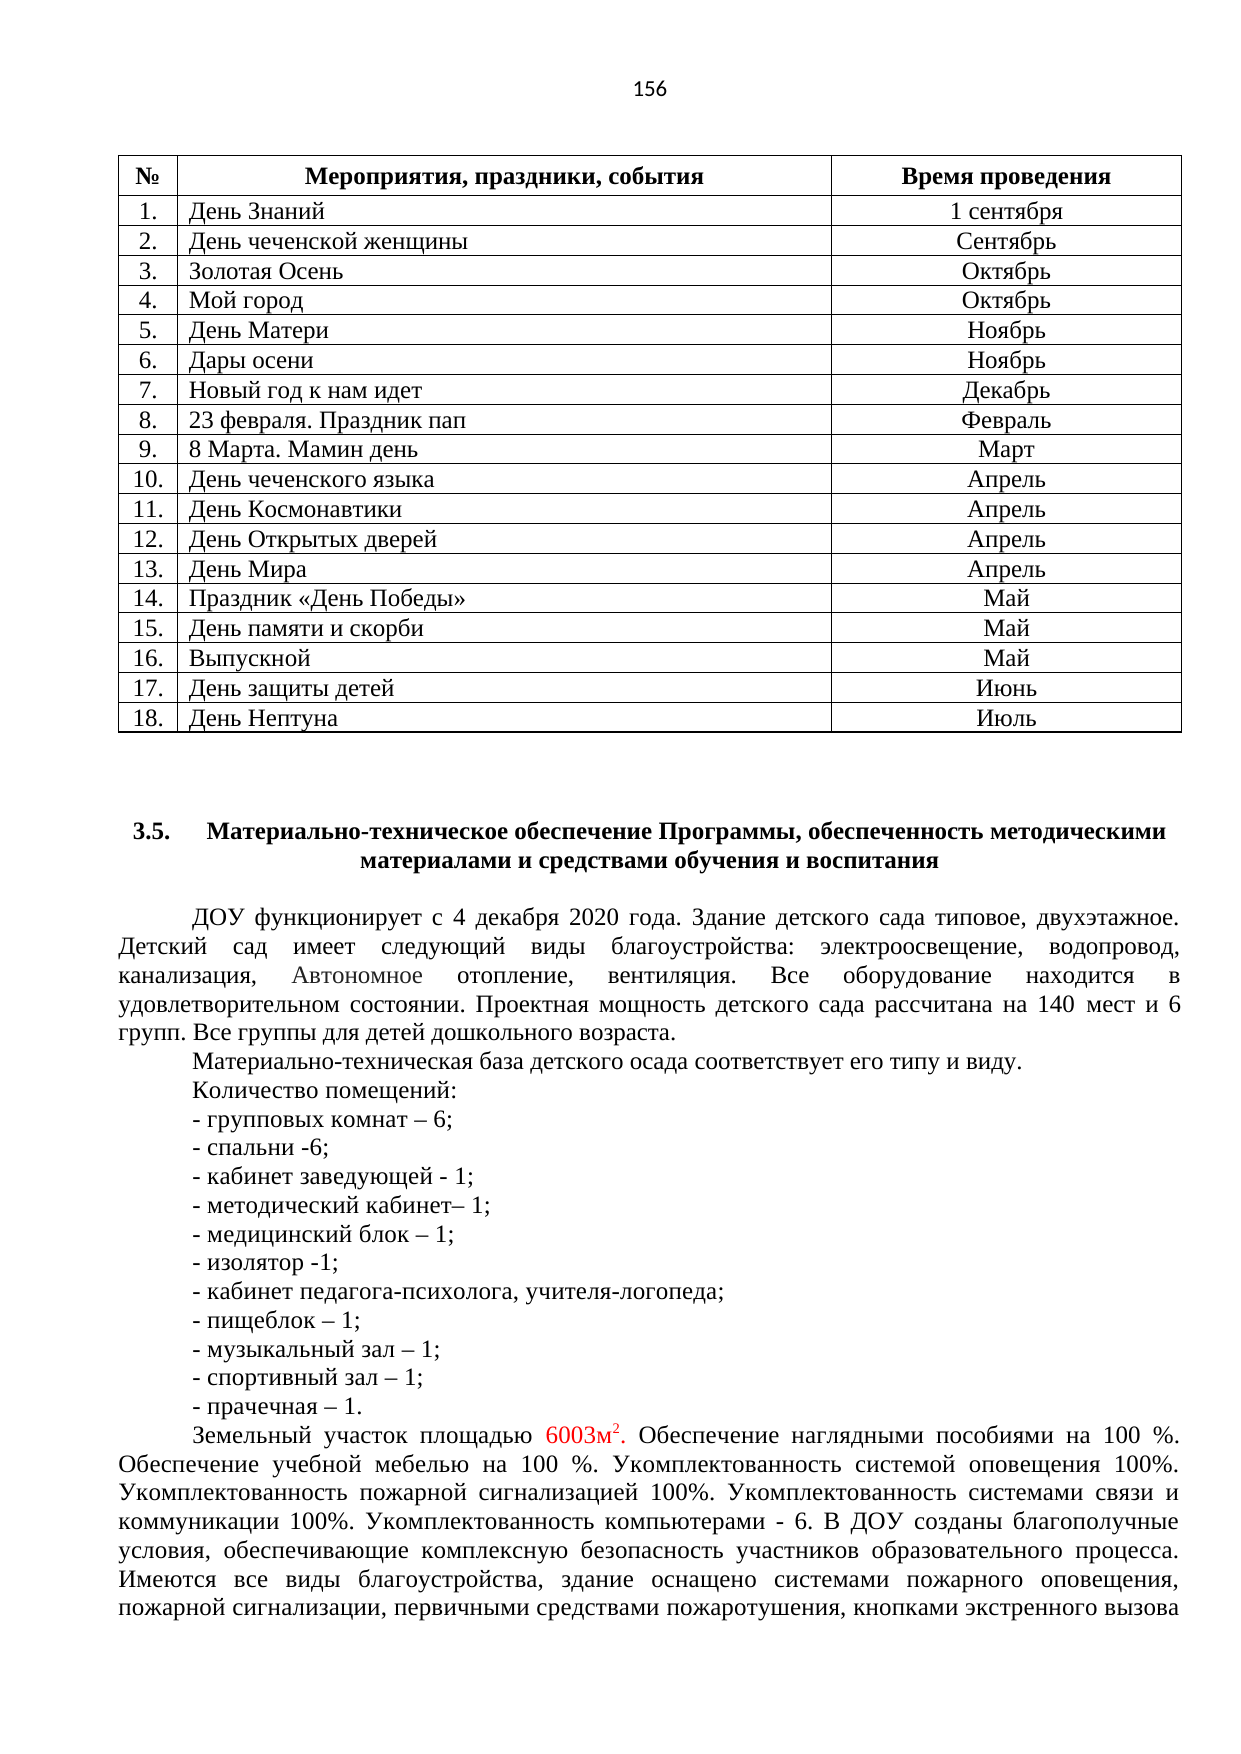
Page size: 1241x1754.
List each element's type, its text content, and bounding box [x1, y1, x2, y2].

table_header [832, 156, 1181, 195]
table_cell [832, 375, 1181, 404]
text - музыкальный зал – 1; [118, 1334, 1181, 1362]
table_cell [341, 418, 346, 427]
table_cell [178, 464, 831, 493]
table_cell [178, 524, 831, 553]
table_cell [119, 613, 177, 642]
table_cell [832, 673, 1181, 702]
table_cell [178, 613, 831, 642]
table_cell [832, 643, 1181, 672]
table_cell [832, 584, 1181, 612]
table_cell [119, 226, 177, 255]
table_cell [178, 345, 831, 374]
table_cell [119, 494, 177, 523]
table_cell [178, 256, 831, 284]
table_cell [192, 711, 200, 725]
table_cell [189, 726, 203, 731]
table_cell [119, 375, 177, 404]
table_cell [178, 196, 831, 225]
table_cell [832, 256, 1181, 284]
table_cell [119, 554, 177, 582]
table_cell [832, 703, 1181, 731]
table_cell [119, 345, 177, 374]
text ДОУ функционирует с 4 декабря 2020 года. Здание детского сада типовое, двухэтажное. Детский сад имеет следующий виды благоустройства: электроосвещение, водопровод, канализация, Автономное отопление, вентиляция. Все оборудование находится в удовлетворительном состоянии. Проектная мощность детского сада рассчитана на 140 мест и 6 групп. Все группы для детей дошкольного возраста. [118, 902, 1181, 1046]
text - пищеблок – 1; [118, 1305, 1181, 1334]
list Материально-техническое обеспечение Программы, обеспеченность методическими материалами и средствами обучения и воспитания [118, 816, 1181, 874]
text - изолятор -1; [118, 1247, 1181, 1276]
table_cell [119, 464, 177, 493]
text - методический кабинет– 1; [118, 1190, 1181, 1219]
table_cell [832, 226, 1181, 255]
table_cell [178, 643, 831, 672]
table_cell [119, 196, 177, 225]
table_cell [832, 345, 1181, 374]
text - медицинский блок – 1; [118, 1219, 1181, 1247]
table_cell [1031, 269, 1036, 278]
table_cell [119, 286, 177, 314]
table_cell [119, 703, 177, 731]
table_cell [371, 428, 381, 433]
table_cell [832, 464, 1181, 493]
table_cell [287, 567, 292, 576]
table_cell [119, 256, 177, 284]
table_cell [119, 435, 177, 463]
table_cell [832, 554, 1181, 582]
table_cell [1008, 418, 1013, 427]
text Материально-техническая база детского осада соответствует его типу и виду. [118, 1046, 1181, 1075]
text - спальни -6; [118, 1132, 1181, 1161]
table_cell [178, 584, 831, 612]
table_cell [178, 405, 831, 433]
text - кабинет заведующей - 1; [118, 1161, 1181, 1190]
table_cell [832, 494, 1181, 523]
text - кабинет педагога-психолога, учителя-логопеда; [118, 1276, 1181, 1305]
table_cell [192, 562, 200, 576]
text - спортивный зал – 1; [118, 1362, 1181, 1391]
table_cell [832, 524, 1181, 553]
text Количество помещений: [118, 1075, 1181, 1104]
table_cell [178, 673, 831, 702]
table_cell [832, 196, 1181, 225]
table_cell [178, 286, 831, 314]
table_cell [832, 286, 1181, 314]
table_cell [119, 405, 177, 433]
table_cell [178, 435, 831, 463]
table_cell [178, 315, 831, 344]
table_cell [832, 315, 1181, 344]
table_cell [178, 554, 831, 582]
text - групповых комнат – 6; [118, 1104, 1181, 1132]
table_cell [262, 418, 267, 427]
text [118, 1420, 1181, 1621]
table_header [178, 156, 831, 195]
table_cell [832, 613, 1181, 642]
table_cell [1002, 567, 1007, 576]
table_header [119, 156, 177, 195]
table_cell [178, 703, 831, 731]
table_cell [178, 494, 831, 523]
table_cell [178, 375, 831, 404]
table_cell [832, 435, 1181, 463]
text - прачечная – 1. [118, 1391, 1181, 1420]
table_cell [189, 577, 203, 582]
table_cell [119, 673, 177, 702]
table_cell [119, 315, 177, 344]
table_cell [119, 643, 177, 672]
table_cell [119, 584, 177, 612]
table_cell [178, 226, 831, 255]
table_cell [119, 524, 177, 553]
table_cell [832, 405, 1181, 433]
